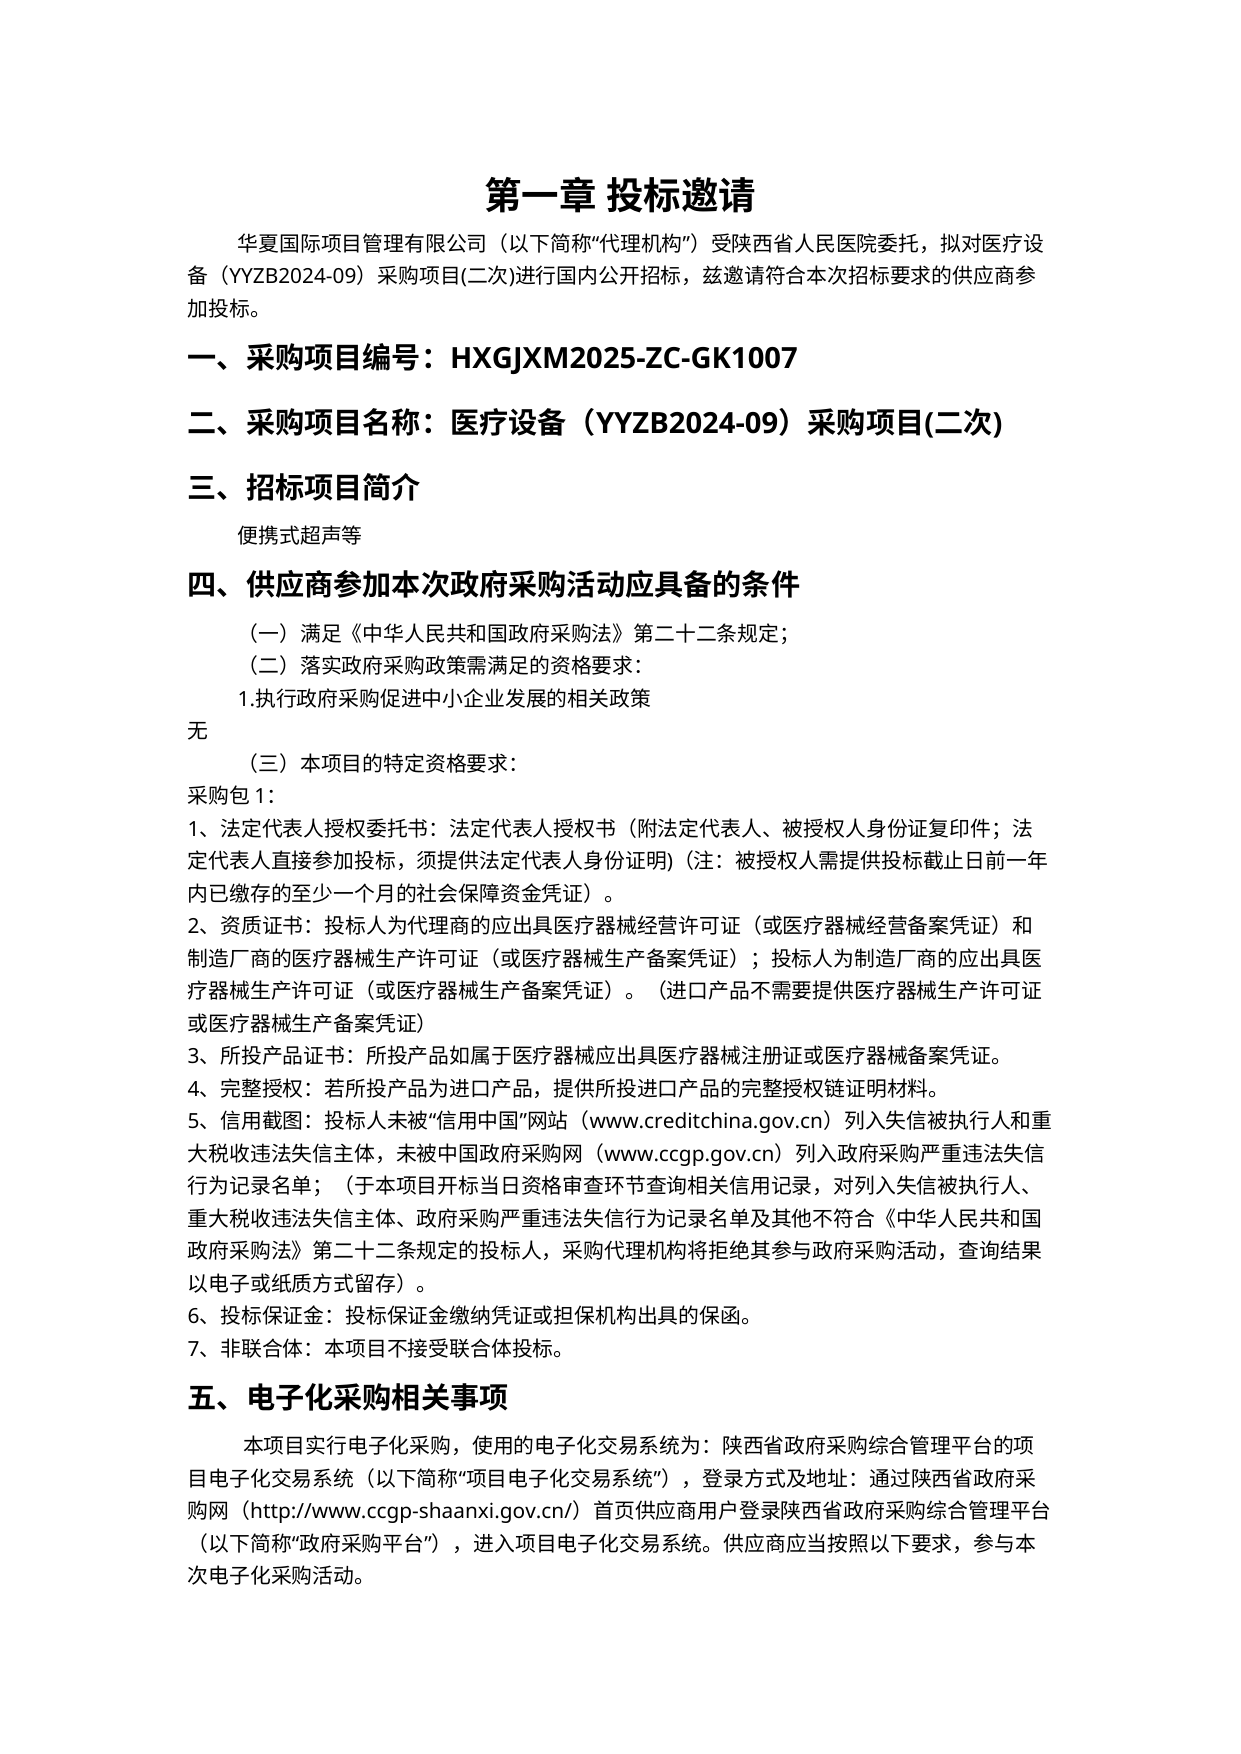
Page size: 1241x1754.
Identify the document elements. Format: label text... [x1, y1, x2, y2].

text （一）满足《中华人民共和国政府采购法》第二十二条规定； [187, 617, 1053, 649]
text 2、资质证书：投标人为代理商的应出具医疗器械经营许可证（或医疗器械经营备案凭证）和制造厂商的医疗器械生产许可证（或医疗器械生产备案凭证）；投标人为制造厂商的应出具医疗器械生产许可证（或医疗器械生产备案凭证）。（进口产品不需要提供医疗器械生产许可证或医疗器械生产备案凭证） [187, 909, 1053, 1039]
text 三、招标项目简介 [187, 454, 1053, 519]
text 7、非联合体：本项目不接受联合体投标。 [187, 1332, 1053, 1364]
text 本项目实行电子化采购，使用的电子化交易系统为：陕西省政府采购综合管理平台的项目电子化交易系统（以下简称“项目电子化交易系统”），登录方式及地址：通过陕西省政府采购网（http://www.ccgp-shaanxi.gov.cn/）首页供应商用户登录陕西省政府采购综合管理平台（以下简称“政府采购平台”），进入项目电子化交易系统。供应商应当按照以下要求，参与本次电子化采购活动。 [187, 1429, 1053, 1592]
text （二）落实政府采购政策需满足的资格要求： [187, 649, 1053, 682]
text （三）本项目的特定资格要求： [187, 747, 1053, 779]
text 第一章 投标邀请 [187, 162, 1053, 227]
text 6、投标保证金：投标保证金缴纳凭证或担保机构出具的保函。 [187, 1299, 1053, 1332]
text 便携式超声等 [187, 519, 1053, 552]
text 4、完整授权：若所投产品为进口产品，提供所投进口产品的完整授权链证明材料。 [187, 1072, 1053, 1104]
text 无 [187, 714, 1053, 747]
text 5、信用截图：投标人未被“信用中国”网站（www.creditchina.gov.cn）列入失信被执行人和重大税收违法失信主体，未被中国政府采购网（www.ccgp.gov.cn）列入政府采购严重违法失信行为记录名单；（于本项目开标当日资格审查环节查询相关信用记录，对列入失信被执行人、重大税收违法失信主体、政府采购严重违法失信行为记录名单及其他不符合《中华人民共和国政府采购法》第二十二条规定的投标人，采购代理机构将拒绝其参与政府采购活动，查询结果以电子或纸质方式留存）。 [187, 1104, 1053, 1299]
text 采购包1： [187, 779, 1053, 812]
text 四、供应商参加本次政府采购活动应具备的条件 [187, 552, 1053, 617]
text 1.执行政府采购促进中小企业发展的相关政策 [187, 682, 1053, 714]
text 五、电子化采购相关事项 [187, 1364, 1053, 1429]
text 一、采购项目编号：HXGJXM2025-ZC-GK1007 [187, 324, 1053, 389]
text 二、采购项目名称：医疗设备（YYZB2024-09）采购项目(二次) [187, 389, 1053, 454]
text 华夏国际项目管理有限公司（以下简称“代理机构”）受陕西省人民医院委托，拟对医疗设备（YYZB2024-09）采购项目(二次)进行国内公开招标，兹邀请符合本次招标要求的供应商参加投标。 [187, 227, 1053, 324]
text 3、所投产品证书：所投产品如属于医疗器械应出具医疗器械注册证或医疗器械备案凭证。 [187, 1039, 1053, 1072]
text 1、法定代表人授权委托书：法定代表人授权书（附法定代表人、被授权人身份证复印件；法定代表人直接参加投标，须提供法定代表人身份证明)（注：被授权人需提供投标截止日前一年内已缴存的至少一个月的社会保障资金凭证）。 [187, 812, 1053, 909]
